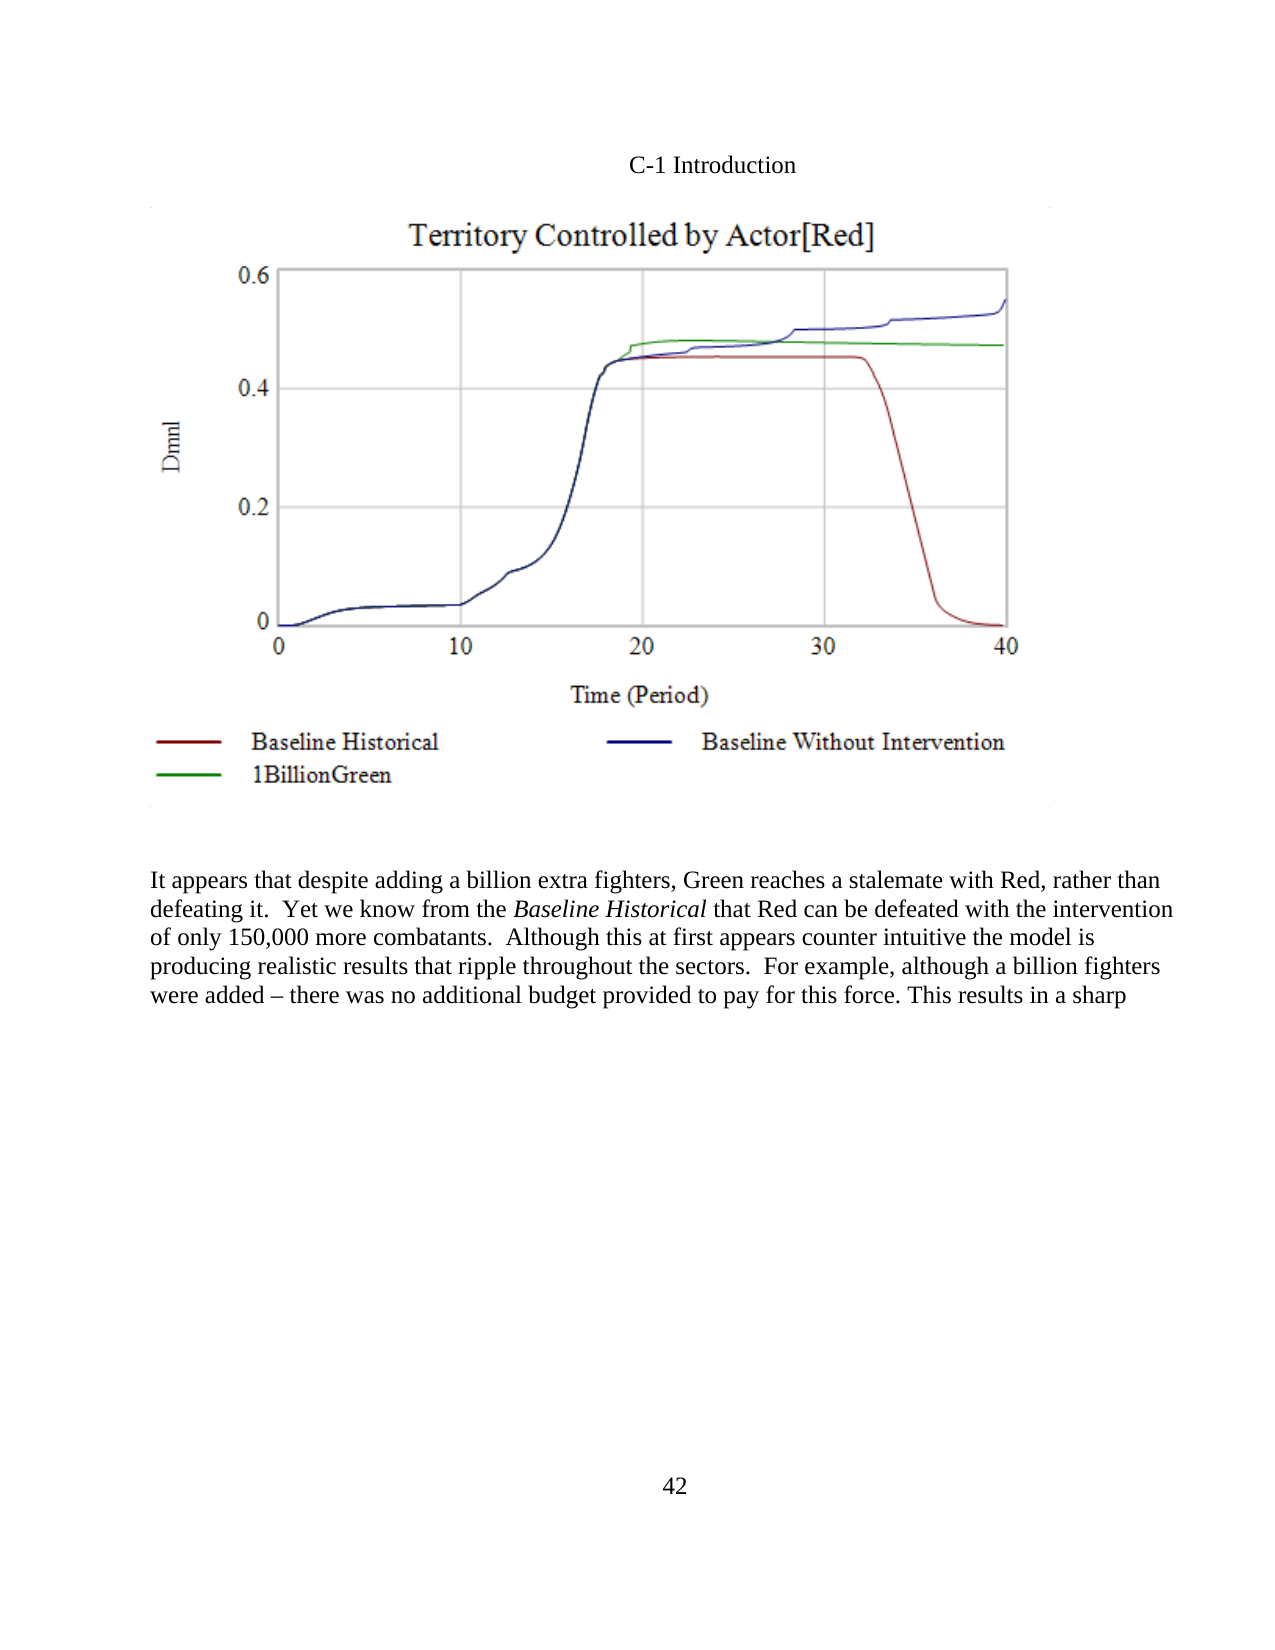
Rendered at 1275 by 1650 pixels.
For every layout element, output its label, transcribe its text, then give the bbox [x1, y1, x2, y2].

picture [150, 207, 1050, 808]
text It appears that despite adding a billion extra fighters, Green reaches a stalemate with Red, rather than defeating it. Yet we know from the Baseline Historical that Red can be defeated with the intervention of only 150,000 more combatants. Although this at first appears counter intuitive the model is producing realistic results that ripple throughout the sectors. For example, although a billion fighters were added – there was no additional budget provided to pay for this force. This results in a sharp reduction in Green’s ability to conduct offensive military actions as Green goes bankrupt demonstated in Figure XX. [150, 865, 1200, 1009]
